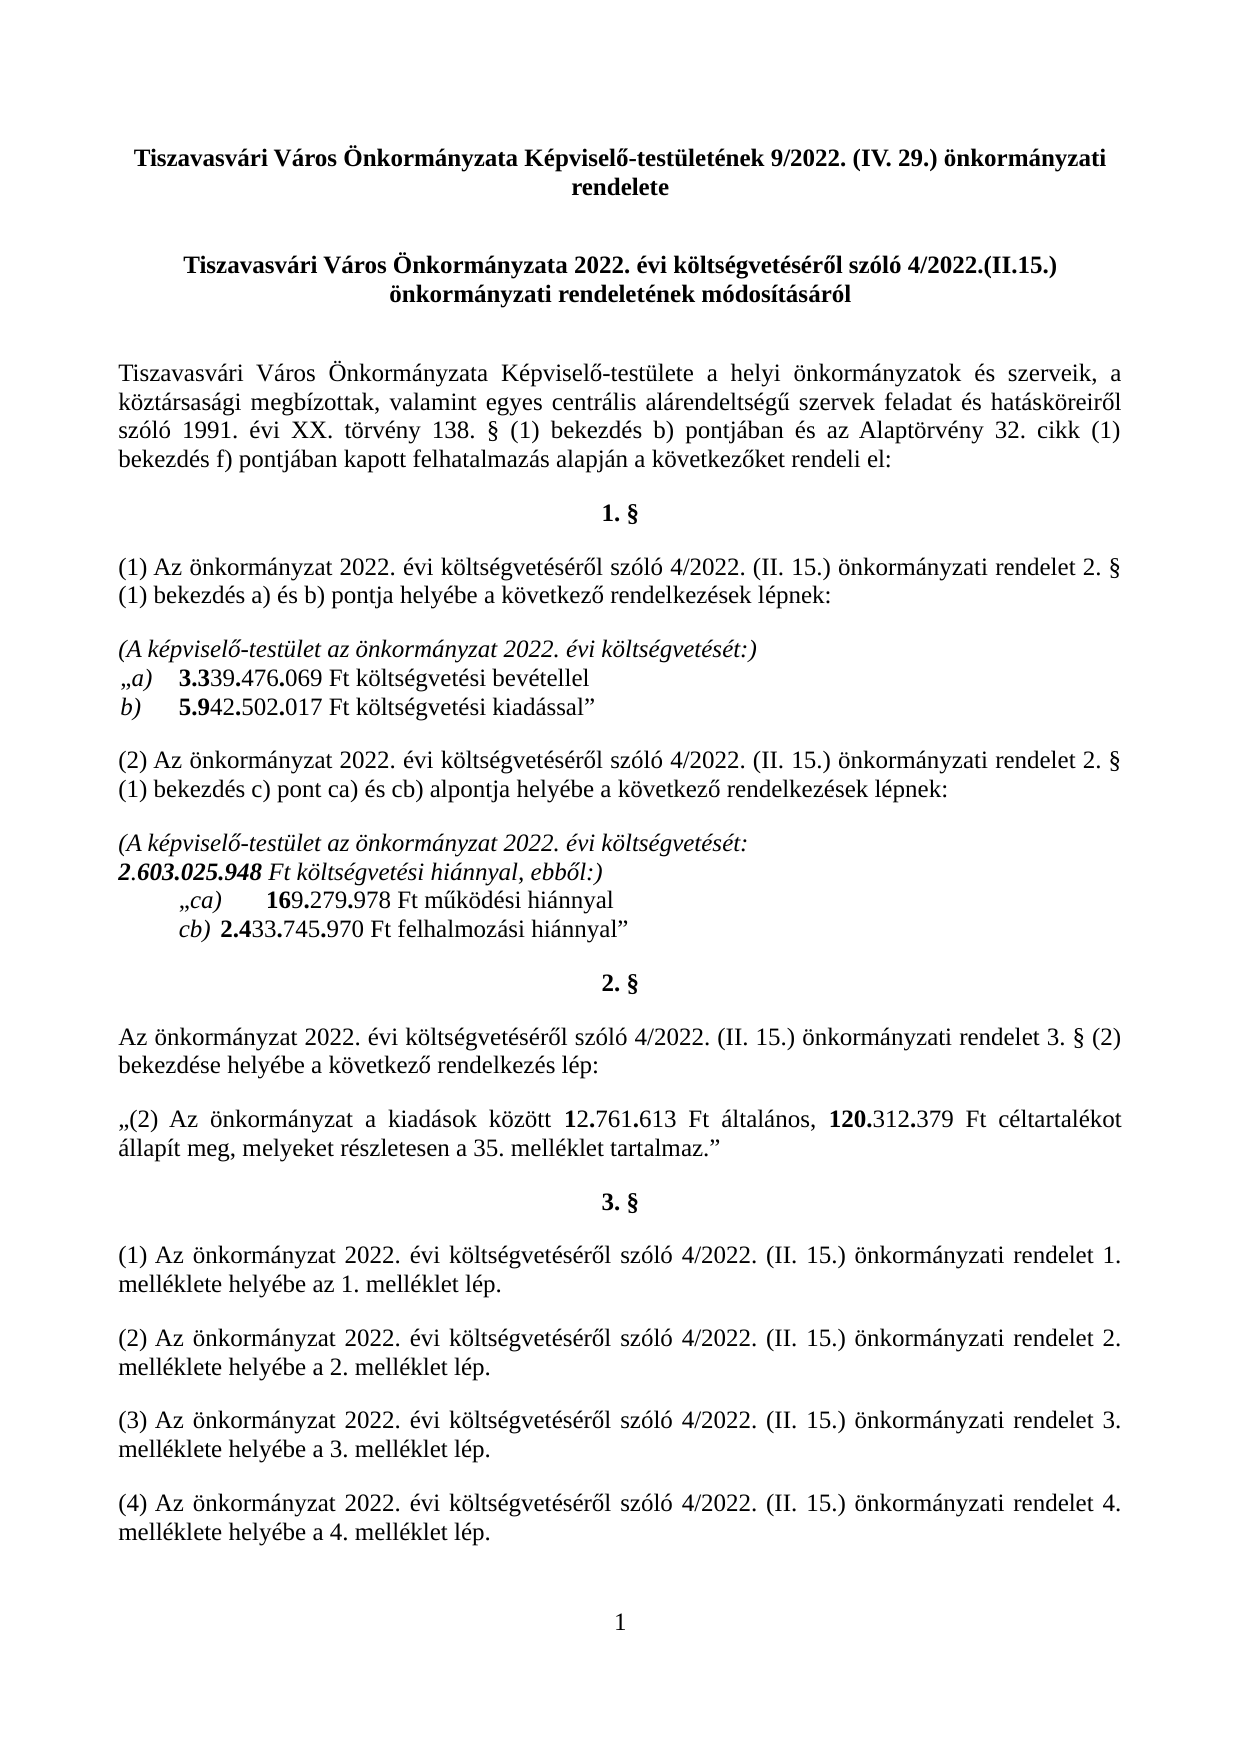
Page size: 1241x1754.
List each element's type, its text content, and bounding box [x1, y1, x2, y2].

text Tiszavasvári Város Önkormányzata Képviselő-testületének 9/2022. (IV. 29.) önkormányzati rendelete [118, 143, 1122, 201]
text 3. § [118, 1187, 1122, 1216]
text (A képviselő-testület az önkormányzat 2022. évi költségvetését: 2.603.025.948 Ft költségvetési hiánnyal, ebből:) [118, 828, 1122, 886]
text Tiszavasvári Város Önkormányzata Képviselő-testülete a helyi önkormányzatok és szerveik, a köztársasági megbízottak, valamint egyes centrális alárendeltségű szervek feladat és hatásköreiről szóló 1991. évi XX. törvény 138. § (1) bekezdés b) pontjában és az Alaptörvény 32. cikk (1) bekezdés f) pontjában kapott felhatalmazás alapján a következőket rendeli el: [118, 358, 1122, 473]
text (3) Az önkormányzat 2022. évi költségvetéséről szóló 4/2022. (II. 15.) önkormányzati rendelet 3. melléklete helyébe a 3. melléklet lép. [118, 1406, 1122, 1463]
text Az önkormányzat 2022. évi költségvetéséről szóló 4/2022. (II. 15.) önkormányzati rendelet 3. § (2) bekezdése helyébe a következő rendelkezés lép: [118, 1022, 1122, 1079]
text Tiszavasvári Város Önkormányzata 2022. évi költségvetéséről szóló 4/2022.(II.15.) önkormányzati rendeletének módosításáról [118, 251, 1122, 308]
text 2. § [118, 968, 1122, 997]
text (2) Az önkormányzat 2022. évi költségvetéséről szóló 4/2022. (II. 15.) önkormányzati rendelet 2. melléklete helyébe a 2. melléklet lép. [118, 1323, 1122, 1381]
text 1. § [118, 498, 1122, 527]
text „ca) 169.279.978 Ft működési hiánnyal [178, 886, 1122, 914]
text b) 5.942.502.017 Ft költségvetési kiadással” [120, 692, 1122, 721]
text (1) Az önkormányzat 2022. évi költségvetéséről szóló 4/2022. (II. 15.) önkormányzati rendelet 2. § (1) bekezdés a) és b) pontja helyébe a következő rendelkezések lépnek: [118, 552, 1122, 609]
text (A képviselő-testület az önkormányzat 2022. évi költségvetését:) [118, 634, 1122, 663]
text „(2) Az önkormányzat a kiadások között 12.761.613 Ft általános, 120.312.379 Ft céltartalékot állapít meg, melyeket részletesen a 35. melléklet tartalmaz.” [118, 1104, 1122, 1162]
text „a) 3.339.476.069 Ft költségvetési bevétellel [120, 663, 1122, 692]
text (4) Az önkormányzat 2022. évi költségvetéséről szóló 4/2022. (II. 15.) önkormányzati rendelet 4. melléklete helyébe a 4. melléklet lép. [118, 1488, 1122, 1546]
text (1) Az önkormányzat 2022. évi költségvetéséről szóló 4/2022. (II. 15.) önkormányzati rendelet 1. melléklete helyébe az 1. melléklet lép. [118, 1241, 1122, 1298]
text cb) 2.433.745.970 Ft felhalmozási hiánnyal” [178, 914, 1122, 943]
text (2) Az önkormányzat 2022. évi költségvetéséről szóló 4/2022. (II. 15.) önkormányzati rendelet 2. § (1) bekezdés c) pont ca) és cb) alpontja helyébe a következő rendelkezések lépnek: [118, 746, 1122, 803]
